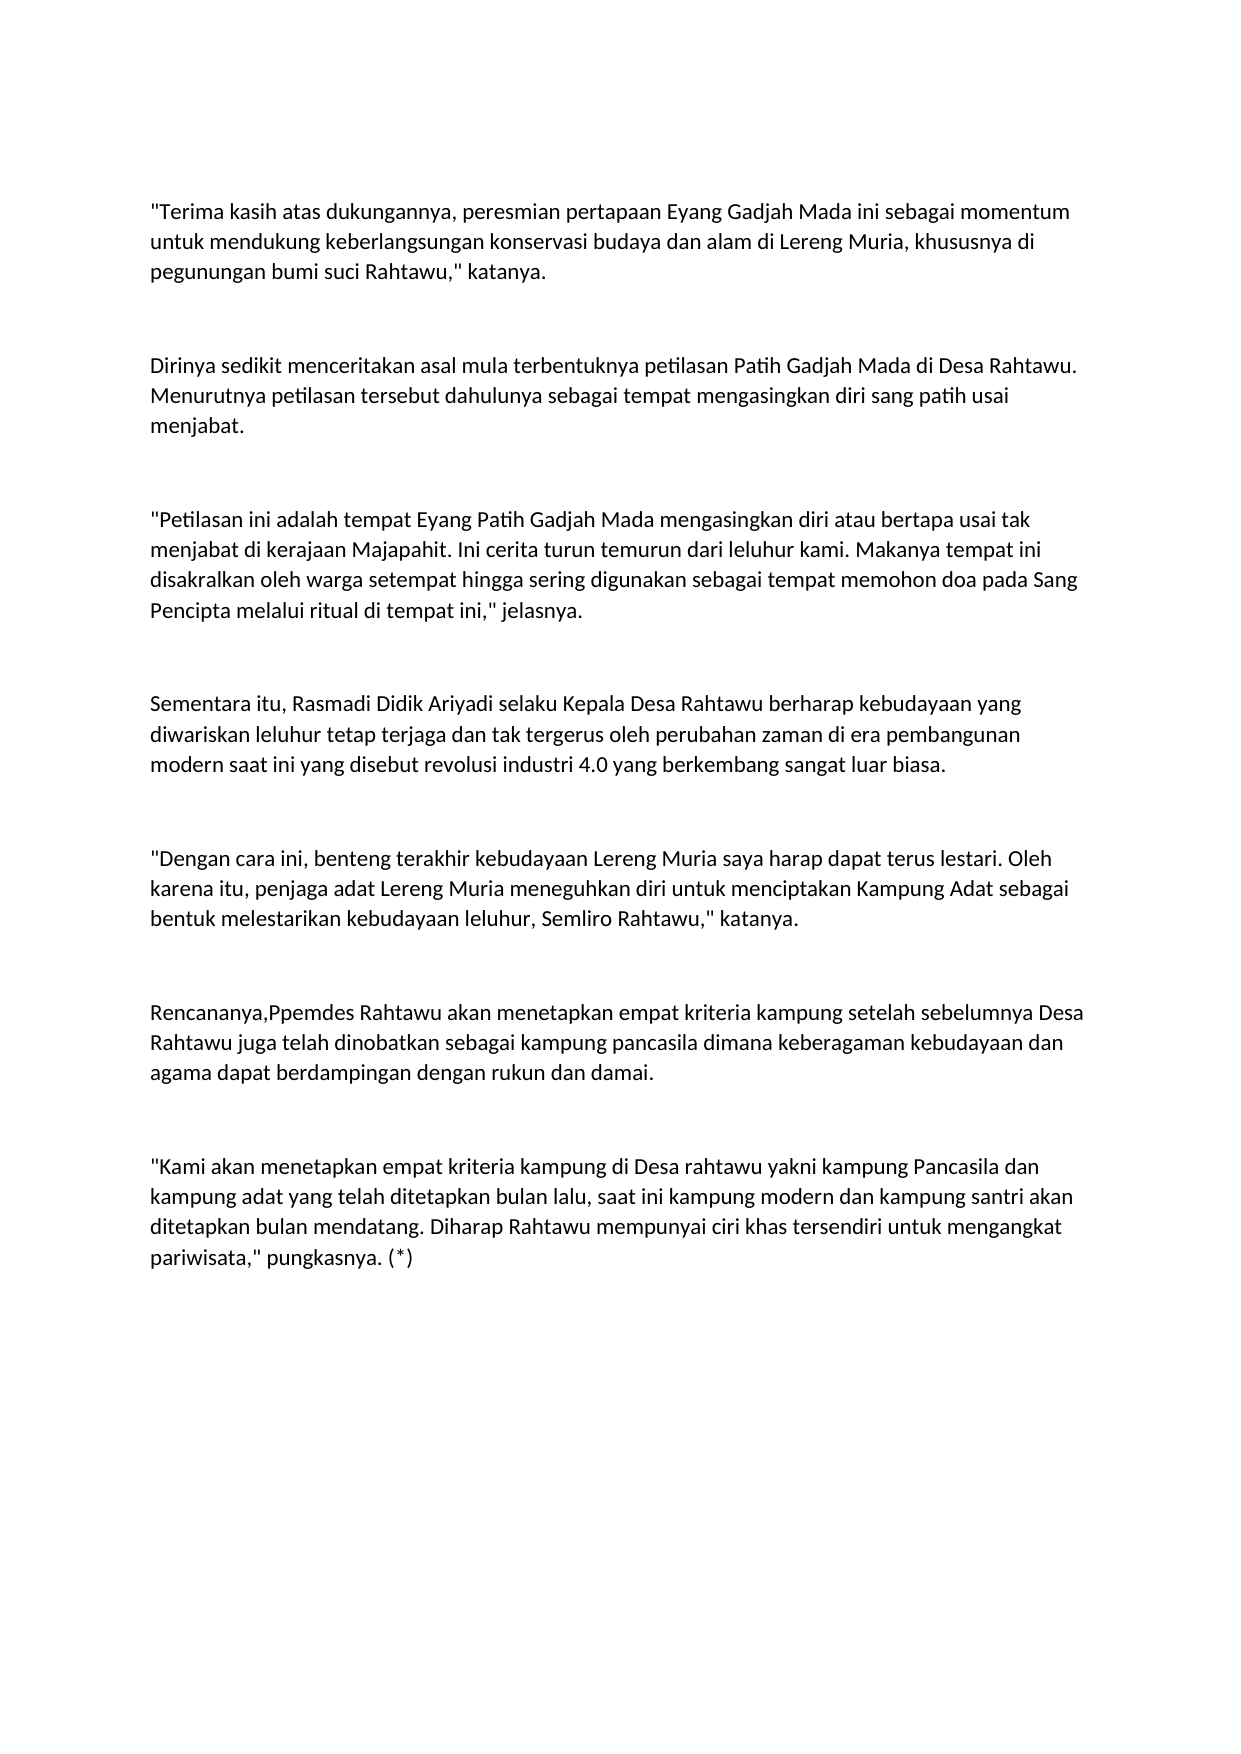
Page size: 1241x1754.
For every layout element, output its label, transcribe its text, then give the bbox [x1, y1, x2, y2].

text "Kami akan menetapkan empat kriteria kampung di Desa rahtawu yakni kampung Pancasila dan kampung adat yang telah ditetapkan bulan lalu, saat ini kampung modern dan kampung santri akan ditetapkan bulan mendatang. Diharap Rahtawu mempunyai ciri khas tersendiri untuk mengangkat pariwisata," pungkasnya. (*) [150, 1152, 1090, 1271]
text Sementara itu, Rasmadi Didik Ariyadi selaku Kepala Desa Rahtawu berharap kebudayaan yang diwariskan leluhur tetap terjaga dan tak tergerus oleh perubahan zaman di era pembangunan modern saat ini yang disebut revolusi industri 4.0 yang berkembang sangat luar biasa. [150, 689, 1090, 778]
text "Terima kasih atas dukungannya, peresmian pertapaan Eyang Gadjah Mada ini sebagai momentum untuk mendukung keberlangsungan konservasi budaya dan alam di Lereng Muria, khususnya di pegunungan bumi suci Rahtawu," katanya. [150, 197, 1090, 285]
text Dirinya sedikit menceritakan asal mula terbentuknya petilasan Patih Gadjah Mada di Desa Rahtawu. Menurutnya petilasan tersebut dahulunya sebagai tempat mengasingkan diri sang patih usai menjabat. [150, 351, 1090, 439]
text "Dengan cara ini, benteng terakhir kebudayaan Lereng Muria saya harap dapat terus lestari. Oleh karena itu, penjaga adat Lereng Muria meneguhkan diri untuk menciptakan Kampung Adat sebagai bentuk melestarikan kebudayaan leluhur, Semliro Rahtawu," katanya. [150, 844, 1090, 932]
text "Petilasan ini adalah tempat Eyang Patih Gadjah Mada mengasingkan diri atau bertapa usai tak menjabat di kerajaan Majapahit. Ini cerita turun temurun dari leluhur kami. Makanya tempat ini disakralkan oleh warga setempat hingga sering digunakan sebagai tempat memohon doa pada Sang Pencipta melalui ritual di tempat ini," jelasnya. [150, 505, 1090, 624]
text Rencananya,Ppemdes Rahtawu akan menetapkan empat kriteria kampung setelah sebelumnya Desa Rahtawu juga telah dinobatkan sebagai kampung pancasila dimana keberagaman kebudayaan dan agama dapat berdampingan dengan rukun dan damai. [150, 998, 1090, 1086]
